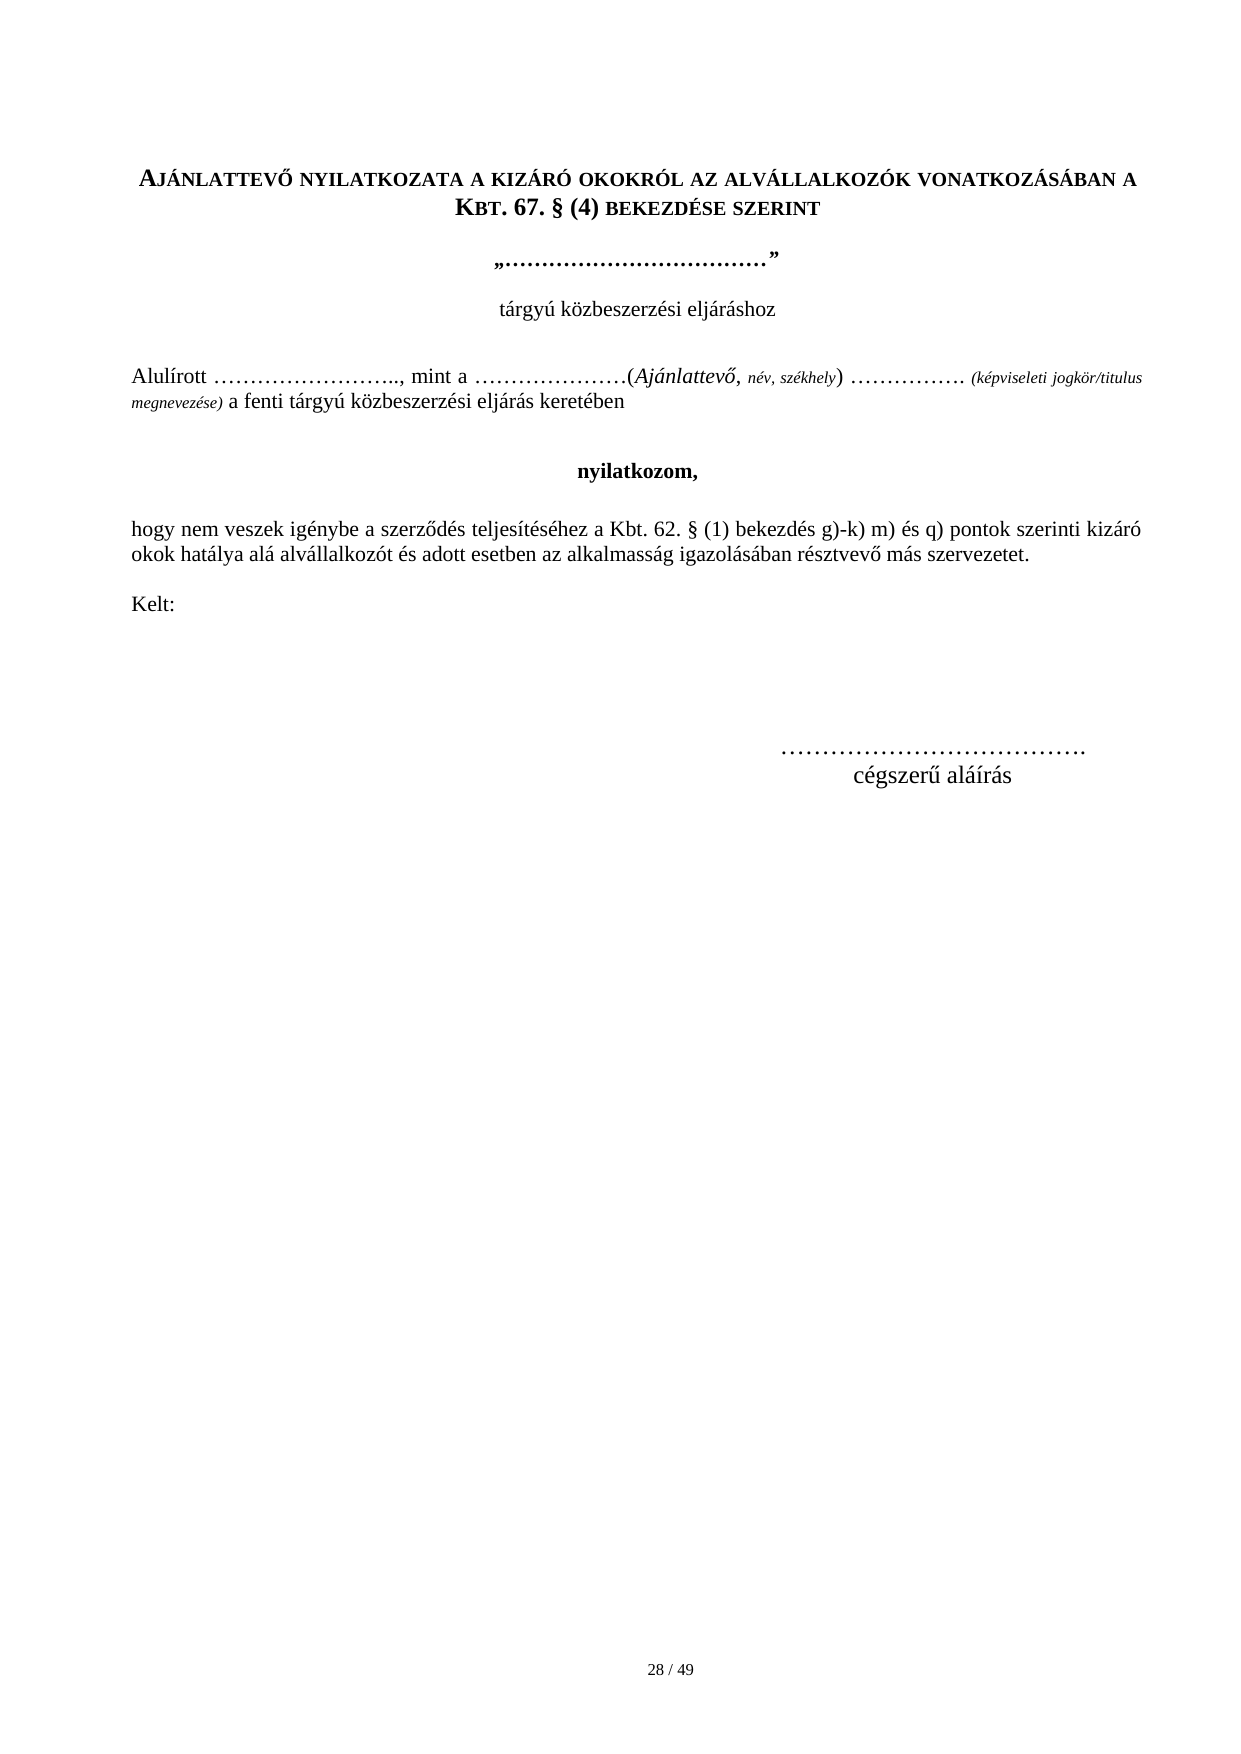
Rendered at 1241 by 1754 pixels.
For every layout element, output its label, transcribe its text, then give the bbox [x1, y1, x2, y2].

text Kelt: [131, 591, 1144, 616]
text nyilatkozom, [131, 455, 1144, 484]
text tárgyú közbeszerzési eljáráshoz [131, 296, 1144, 321]
text Alulírott …………………….., mint a …………………(Ajánlattevő, név, székhely) ……………. (képviseleti jogkör/titulus megnevezése) a fenti tárgyú közbeszerzési eljárás keretében [131, 363, 1144, 413]
text ………………………………. [721, 731, 1144, 760]
text Ajánlattevő nyilatkozata a kizáró okokról az alvállalkozók vonatkozásában a Kbt. 67. § (4) bekezdése szerint [131, 163, 1144, 220]
text hogy nem veszek igénybe a szerződés teljesítéséhez a Kbt. 62. § (1) bekezdés g)-k) m) és q) pontok szerinti kizáró okok hatálya alá alvállalkozót és adott esetben az alkalmasság igazolásában résztvevő más szervezetet. [131, 516, 1144, 566]
text „………………………………” [131, 246, 1144, 271]
text cégszerű aláírás [647, 760, 1144, 789]
